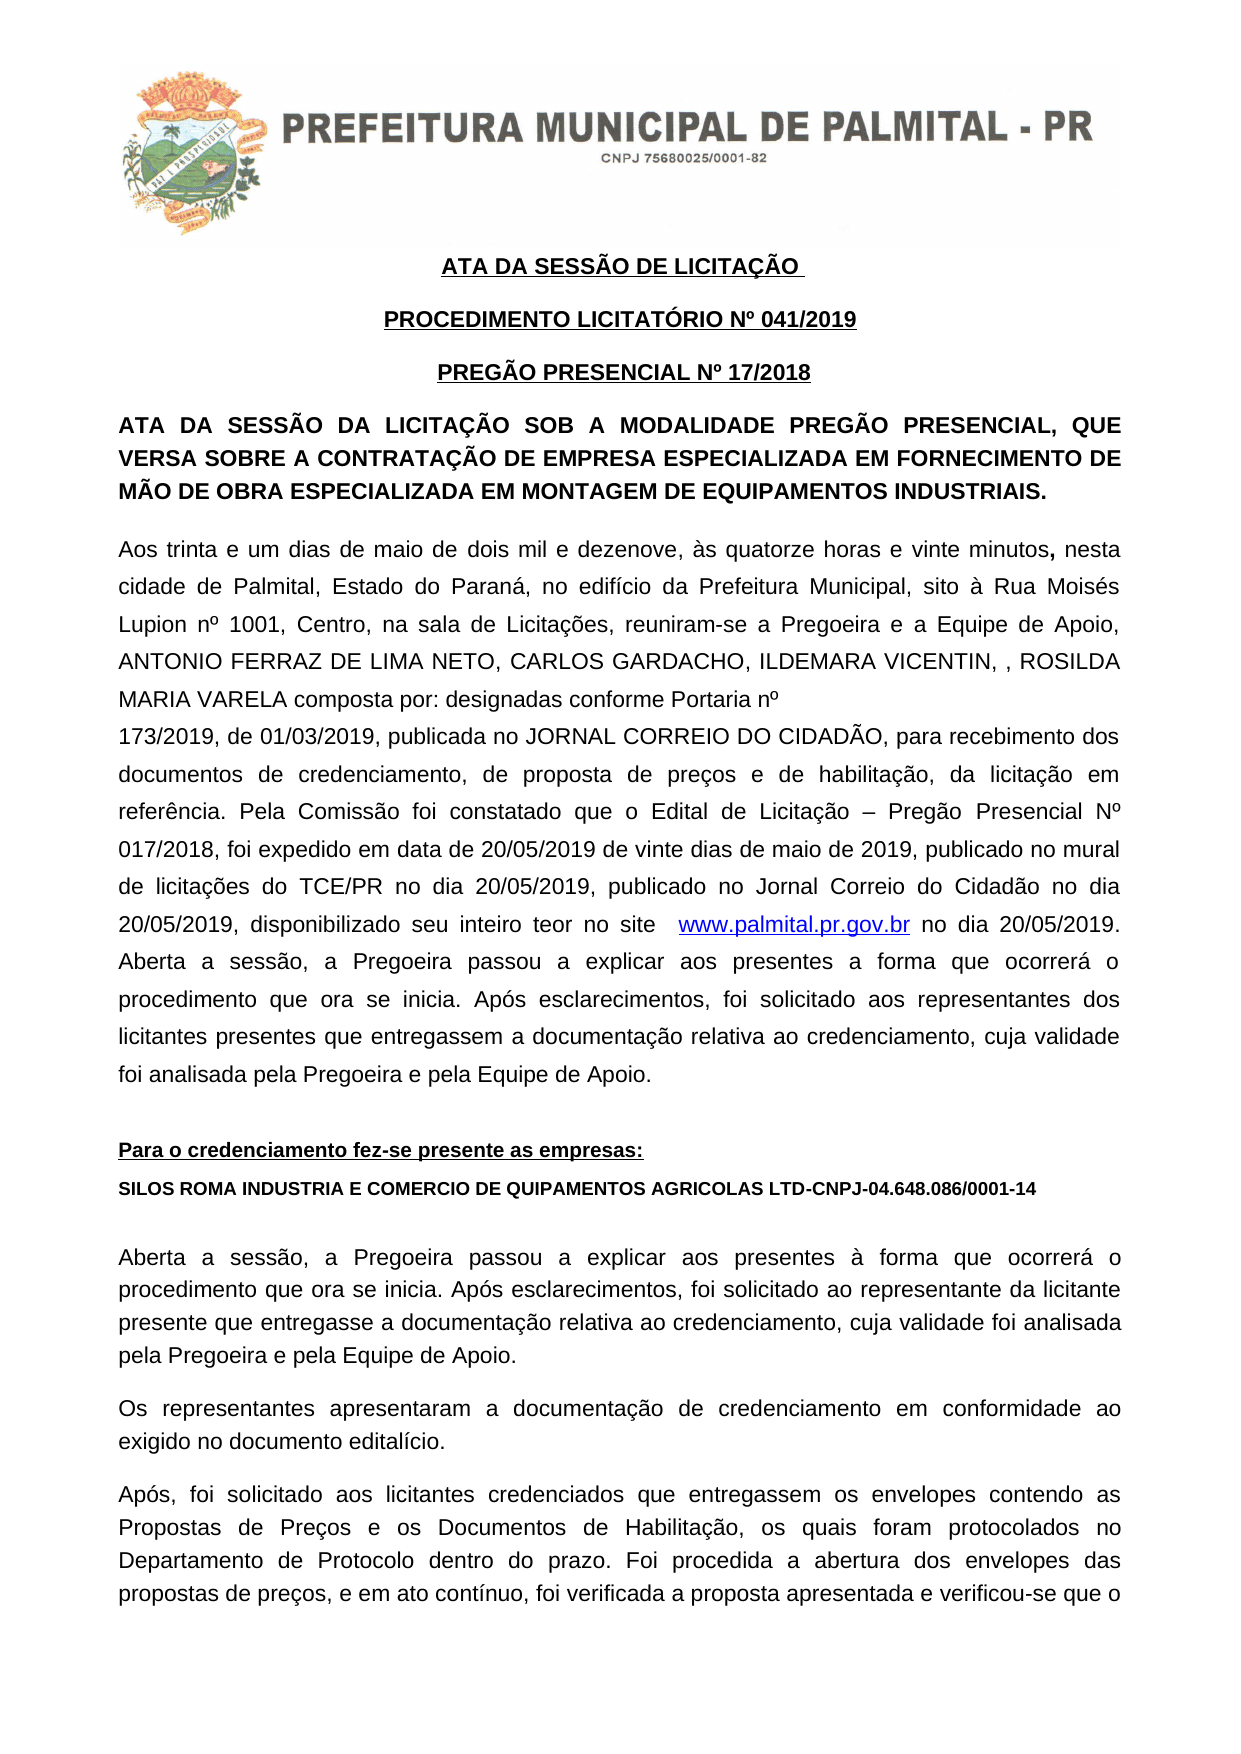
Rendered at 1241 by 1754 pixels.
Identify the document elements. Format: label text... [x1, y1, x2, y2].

text Aberta a sessão, a Pregoeira passou a explicar aos presentes à forma que ocorrerá o procedimento que ora se inicia. Após esclarecimentos, foi solicitado ao representante da licitante presente que entregasse a documentação relativa ao credenciamento, cuja validade foi analisada pela Pregoeira e pela Equipe de Apoio. [118, 1237, 1122, 1368]
text SILOS ROMA INDUSTRIA E COMERCIO DE QUIPAMENTOS AGRICOLAS LTD-CNPJ-04.648.086/0001-14 [118, 1162, 1120, 1200]
text Aos trinta e um dias de maio de dois mil e dezenove, às quatorze horas e vinte minutos, nesta cidade de Palmital, Estado do Paraná, no edifício da Prefeitura Municipal, sito à Rua Moisés Lupion nº 1001, Centro, na sala de Licitações, reuniram-se a Pregoeira e a Equipe de Apoio, ANTONIO FERRAZ DE LIMA NETO, CARLOS GARDACHO, ILDEMARA VICENTIN, , ROSILDA MARIA VARELA composta por: designadas conforme Portaria nº [118, 525, 1121, 712]
text ATA DA SESSÃO DA LICITAÇÃO SOB A MODALIDADE PREGÃO PRESENCIAL, QUE VERSA SOBRE A CONTRATAÇÃO DE EMPRESA ESPECIALIZADA EM FORNECIMENTO DE MÃO DE OBRA ESPECIALIZADA EM MONTAGEM DE EQUIPAMENTOS INDUSTRIAIS. [118, 406, 1122, 504]
text Os representantes apresentaram a documentação de credenciamento em conformidade ao exigido no documento editalício. [118, 1389, 1122, 1454]
text PREGÃO PRESENCIAL Nº 17/2018 [118, 353, 1130, 386]
text Para o credenciamento fez-se presente as empresas: [118, 1125, 1120, 1162]
text 173/2019, de 01/03/2019, publicada no JORNAL CORREIO DO CIDADÃO, para recebimento dos documentos de credenciamento, de proposta de preços e de habilitação, da licitação em referência. Pela Comissão foi constatado que o Edital de Licitação – Pregão Presencial Nº 017/2018, foi expedido em data de 20/05/2019 de vinte dias de maio de 2019, publicado no mural de licitações do TCE/PR no dia 20/05/2019, publicado no Jornal Correio do Cidadão no dia 20/05/2019, disponibilizado seu inteiro teor no site www.palmital.pr.gov.br no dia 20/05/2019. Aberta a sessão, a Pregoeira passou a explicar aos presentes a forma que ocorrerá o procedimento que ora se inicia. Após esclarecimentos, foi solicitado aos representantes dos licitantes presentes que entregassem a documentação relativa ao credenciamento, cuja validade foi analisada pela Pregoeira e pela Equipe de Apoio. [118, 712, 1121, 1087]
text PROCEDIMENTO LICITATÓRIO Nº 041/2019 [118, 300, 1122, 332]
text ATA DA SESSÃO DE LICITAÇÃO [118, 247, 1122, 279]
picture [118, 59, 1125, 247]
